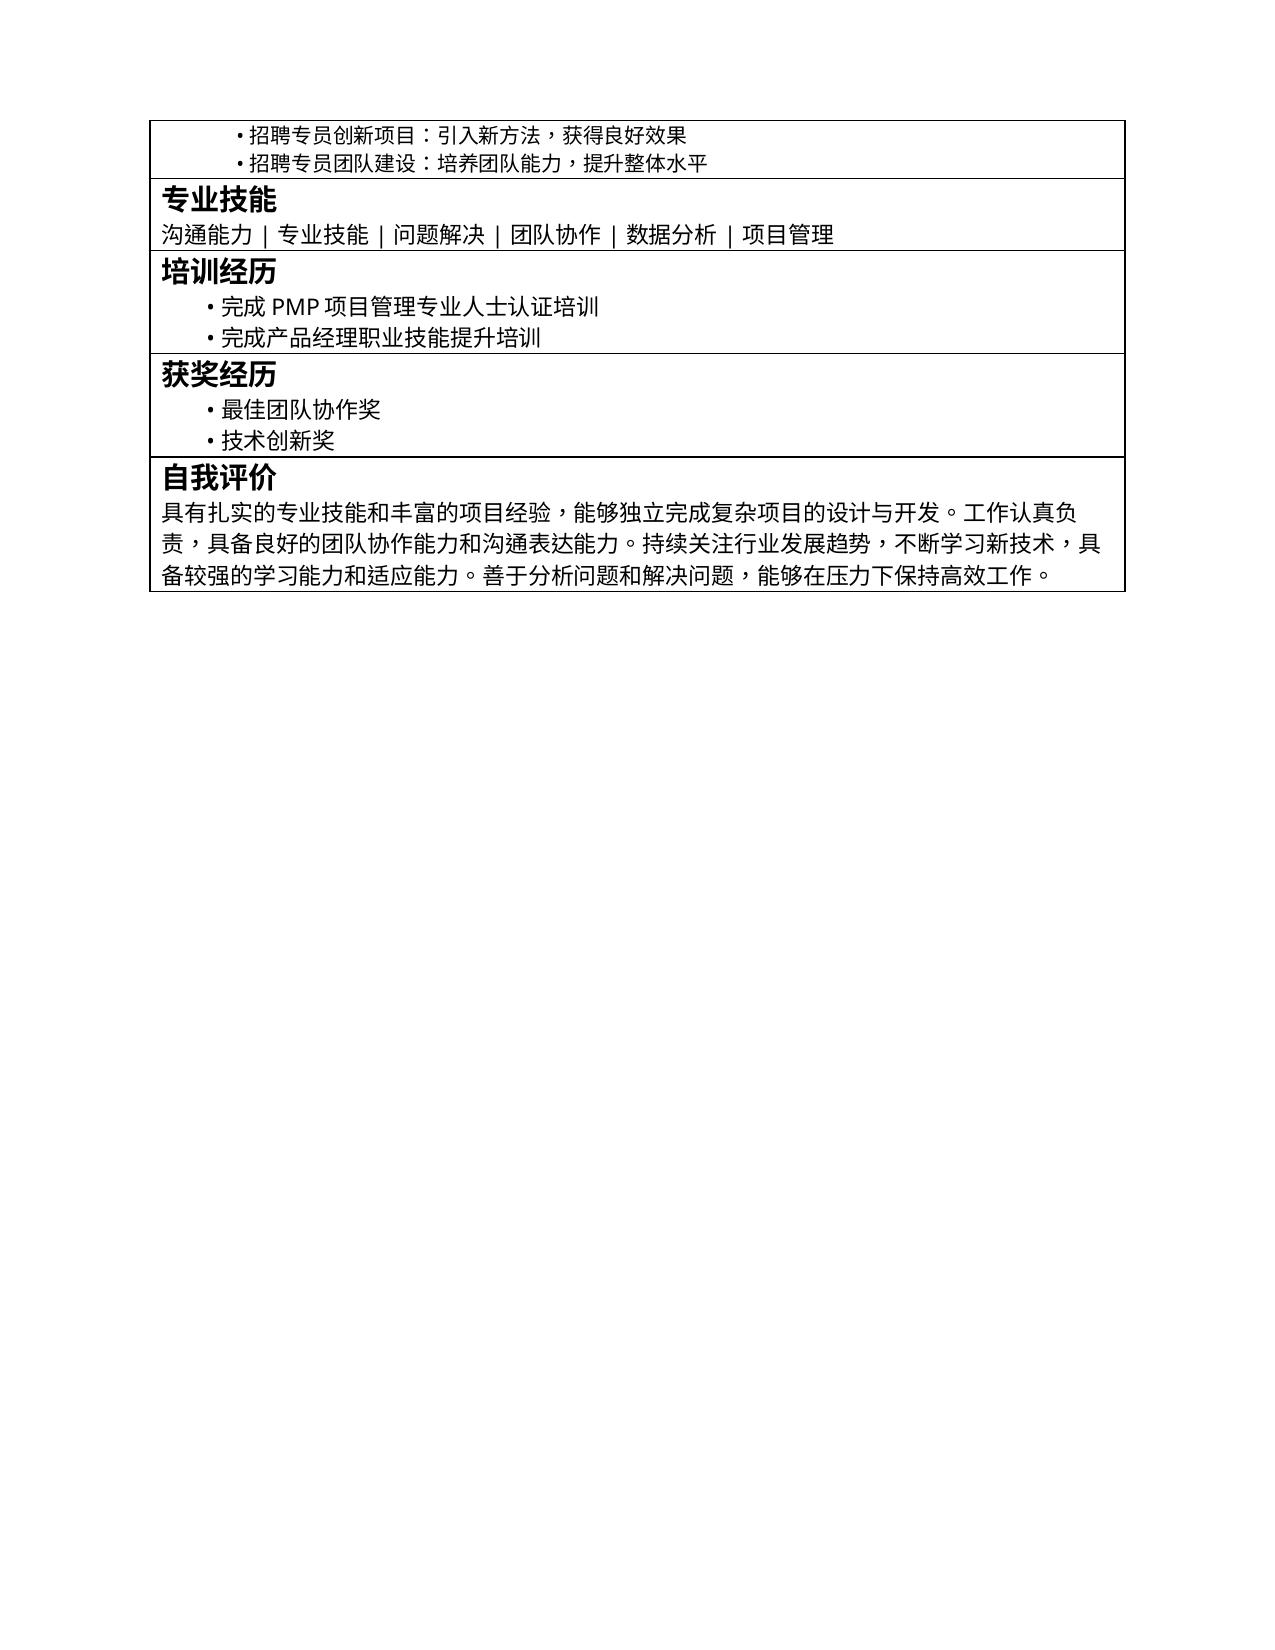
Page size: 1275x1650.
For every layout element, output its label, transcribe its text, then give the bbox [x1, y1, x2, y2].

table_cell 获奖经历 • 最佳团队协作奖 • 技术创新奖 [151, 354, 1124, 456]
table_cell 专业技能 沟通能力 | 专业技能 | 问题解决 | 团队协作 | 数据分析 | 项目管理 [151, 179, 1124, 250]
table_cell 自我评价 具有扎实的专业技能和丰富的项目经验，能够独立完成复杂项目的设计与开发。工作认真负责，具备良好的团队协作能力和沟通表达能力。持续关注行业发展趋势，不断学习新技术，具备较强的学习能力和适应能力。善于分析问题和解决问题，能够在压力下保持高效工作。 [151, 458, 1124, 591]
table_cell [151, 121, 1124, 178]
table_cell 培训经历 • 完成PMP项目管理专业人士认证培训 • 完成产品经理职业技能提升培训 [151, 251, 1124, 353]
